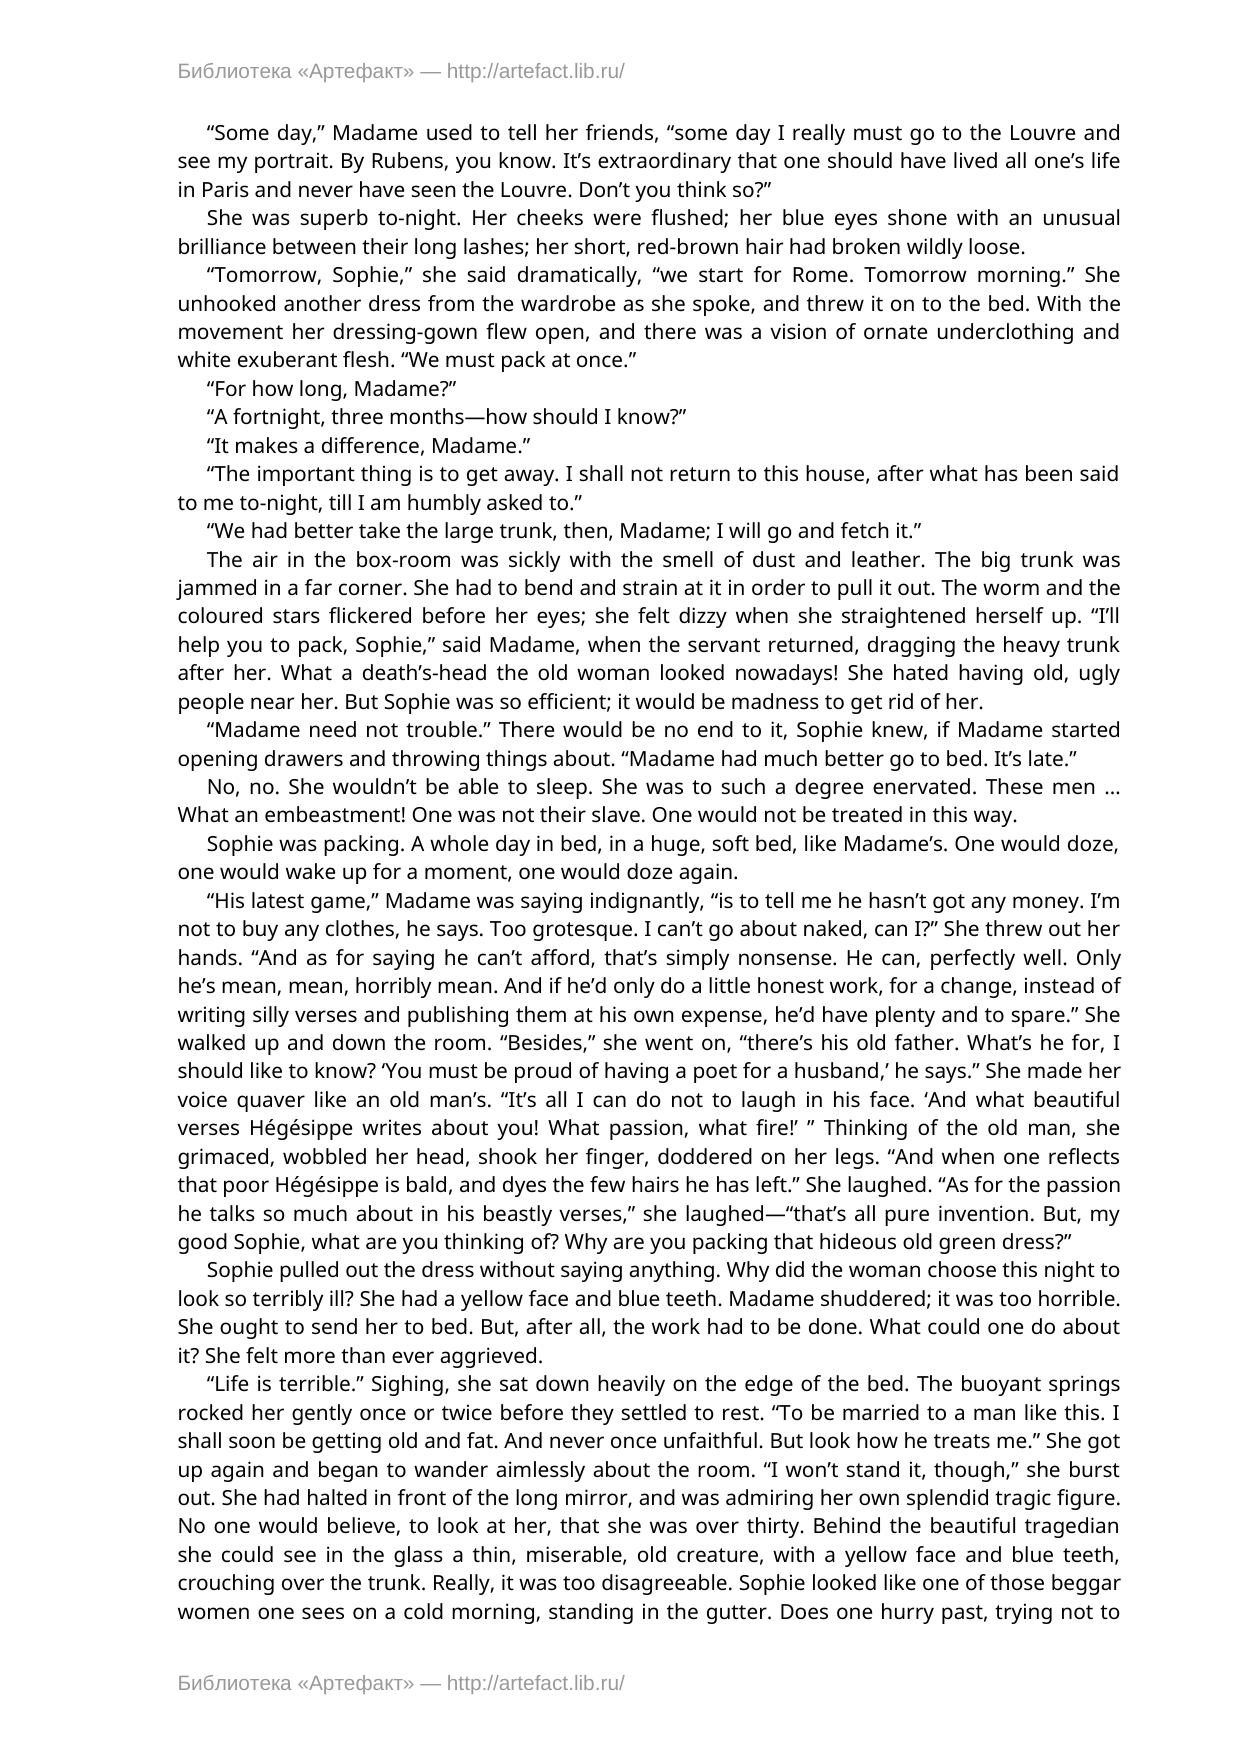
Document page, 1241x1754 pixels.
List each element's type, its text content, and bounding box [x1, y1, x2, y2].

text “Some day,” Madame used to tell her friends, “some day I really must go to the Louvre and see my portrait. By Rubens, you know. It’s extraordinary that one should have lived all one’s life in Paris and never have seen the Louvre. Don’t you think so?” [177, 118, 1122, 203]
text “Tomorrow, Sophie,” she said dramatically, “we start for Rome. Tomorrow morning.” She unhooked another dress from the wardrobe as she spoke, and threw it on to the bed. With the movement her dressing-gown flew open, and there was a vision of ornate underclothing and white exuberant flesh. “We must pack at once.” [177, 260, 1122, 374]
text “A fortnight, three months—how should I know?” [177, 402, 1122, 431]
text “We had better take the large trunk, then, Madame; I will go and fetch it.” [177, 516, 1122, 545]
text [177, 1369, 1122, 1625]
text The air in the box-room was sickly with the smell of dust and leather. The big trunk was jammed in a far corner. She had to bend and strain at it in order to pull it out. The worm and the coloured stars flickered before her eyes; she felt dizzy when she straightened herself up. “I’ll help you to pack, Sophie,” said Madame, when the servant returned, dragging the heavy trunk after her. What a death’s-head the old woman looked nowadays! She hated having old, ugly people near her. But Sophie was so efficient; it would be madness to get rid of her. [177, 545, 1122, 715]
text “It makes a difference, Madame.” [177, 431, 1122, 459]
text “Madame need not trouble.” There would be no end to it, Sophie knew, if Madame started opening drawers and throwing things about. “Madame had much better go to bed. It’s late.” [177, 715, 1122, 772]
text “For how long, Madame?” [177, 374, 1122, 402]
text Sophie was packing. A whole day in bed, in a huge, soft bed, like Madame’s. One would doze, one would wake up for a moment, one would doze again. [177, 829, 1122, 886]
text Sophie pulled out the dress without saying anything. Why did the woman choose this night to look so terribly ill? She had a yellow face and blue teeth. Madame shuddered; it was too horrible. She ought to send her to bed. But, after all, the work had to be done. What could one do about it? She felt more than ever aggrieved. [177, 1256, 1122, 1369]
text No, no. She wouldn’t be able to sleep. She was to such a degree enervated. These men … What an embeastment! One was not their slave. One would not be treated in this way. [177, 772, 1122, 829]
text “His latest game,” Madame was saying indignantly, “is to tell me he hasn’t got any money. I’m not to buy any clothes, he says. Too grotesque. I can’t go about naked, can I?” She threw out her hands. “And as for saying he can’t afford, that’s simply nonsense. He can, perfectly well. Only he’s mean, mean, horribly mean. And if he’d only do a little honest work, for a change, instead of writing silly verses and publishing them at his own expense, he’d have plenty and to spare.” She walked up and down the room. “Besides,” she went on, “there’s his old father. What’s he for, I should like to know? ‘You must be proud of having a poet for a husband,’ he says.” She made her voice quaver like an old man’s. “It’s all I can do not to laugh in his face. ‘And what beautiful verses Hégésippe writes about you! What passion, what fire!’ ” Thinking of the old man, she grimaced, wobbled her head, shook her finger, doddered on her legs. “And when one reflects that poor Hégésippe is bald, and dyes the few hairs he has left.” She laughed. “As for the passion he talks so much about in his beastly verses,” she laughed—“that’s all pure invention. But, my good Sophie, what are you thinking of? Why are you packing that hideous old green dress?” [177, 886, 1122, 1256]
text “The important thing is to get away. I shall not return to this house, after what has been said to me to-night, till I am humbly asked to.” [177, 459, 1122, 516]
text She was superb to-night. Her cheeks were flushed; her blue eyes shone with an unusual brilliance between their long lashes; her short, red-brown hair had broken wildly loose. [177, 203, 1122, 260]
